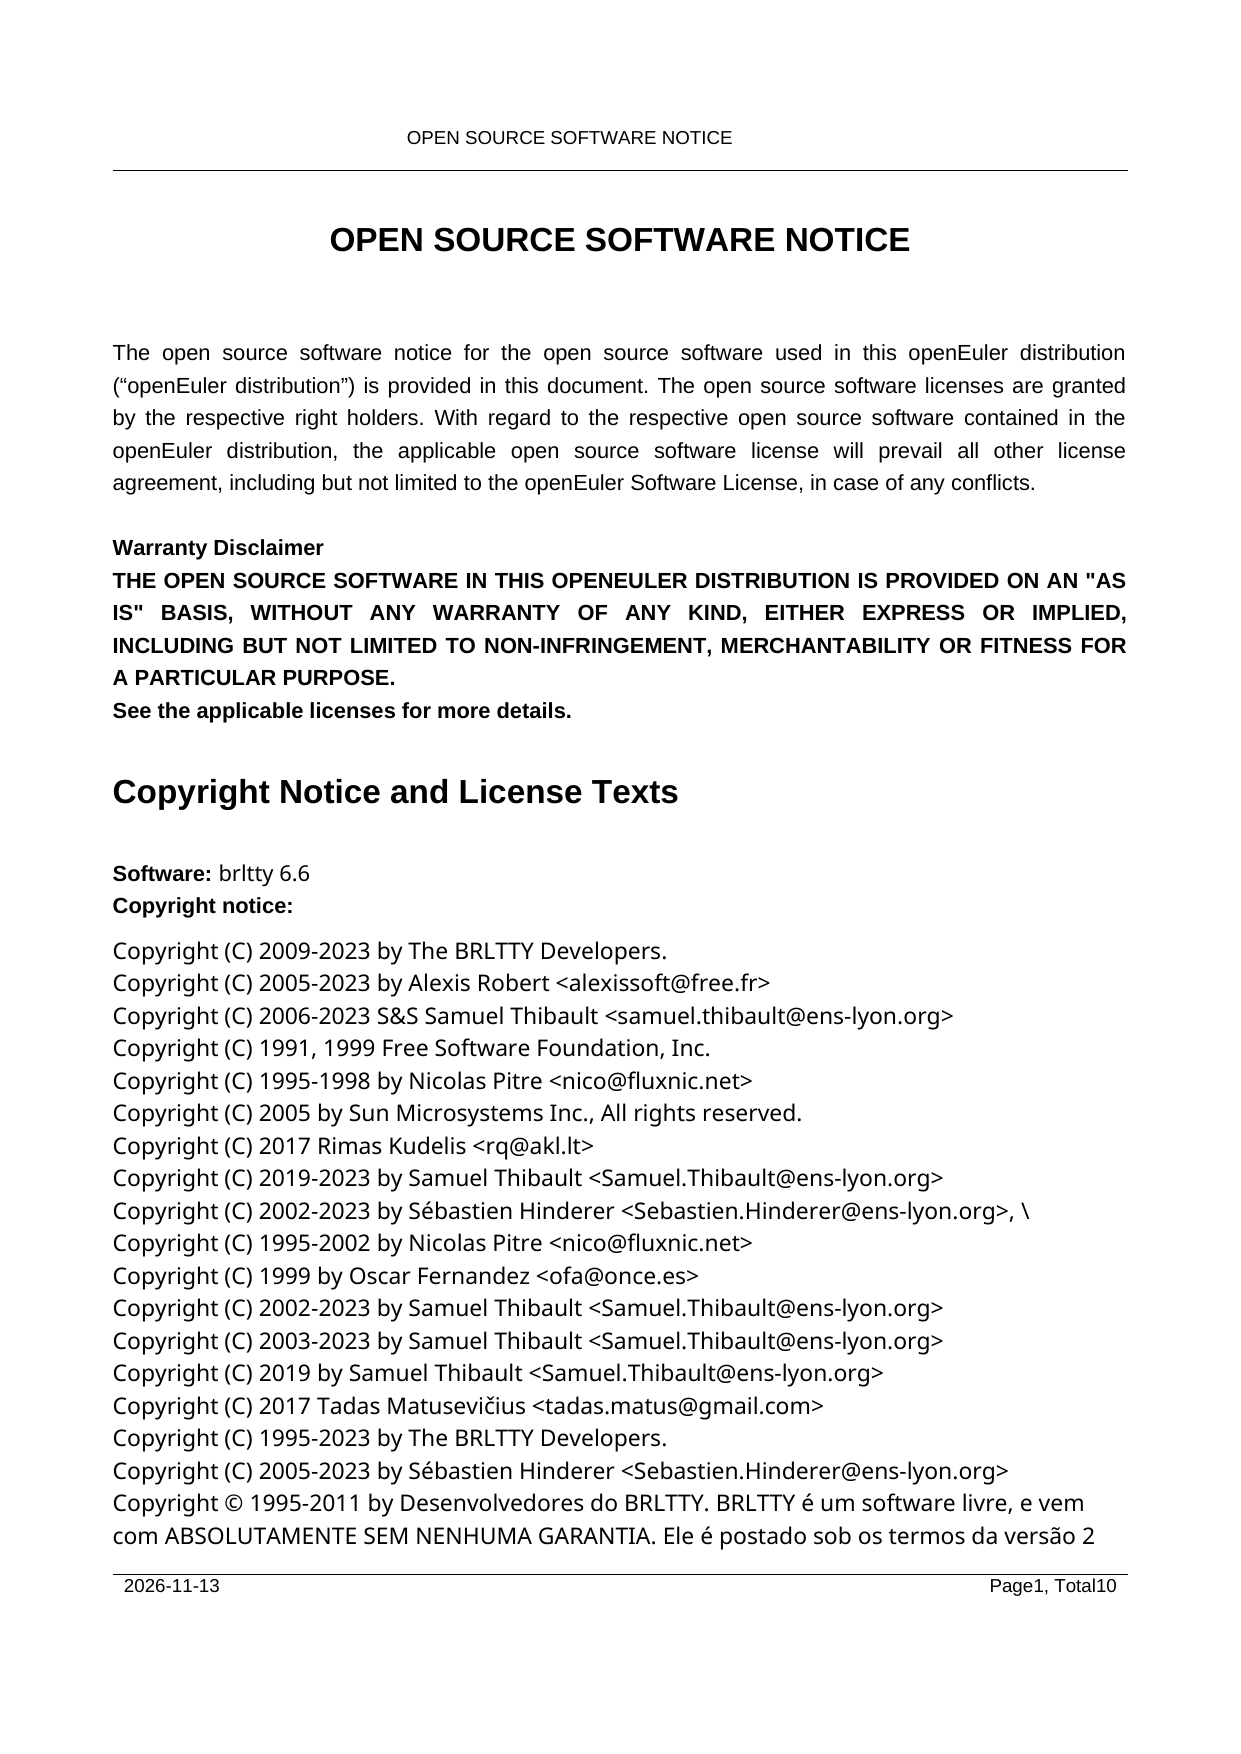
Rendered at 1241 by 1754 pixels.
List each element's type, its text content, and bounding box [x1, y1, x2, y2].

text The open source software notice for the open source software used in this openEuler distribution (“openEuler distribution”) is provided in this document. The open source software licenses are granted by the respective right holders. With regard to the respective open source software contained in the openEuler distribution, the applicable open source software license will prevail all other license agreement, including but not limited to the openEuler Software License, in case of any conflicts. [112, 336, 1128, 499]
text OPEN SOURCE SOFTWARE NOTICE [112, 206, 1128, 271]
text Copyright Notice and License Texts [112, 759, 1128, 824]
text THE OPEN SOURCE SOFTWARE IN THIS OPENEULER DISTRIBUTION IS PROVIDED ON AN "AS IS" BASIS, WITHOUT ANY WARRANTY OF ANY KIND, EITHER EXPRESS OR IMPLIED, INCLUDING BUT NOT LIMITED TO NON-INFRINGEMENT, MERCHANTABILITY OR FITNESS FOR A PARTICULAR PURPOSE. See the applicable licenses for more details. [112, 564, 1128, 726]
text Copyright notice: [112, 889, 1128, 921]
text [112, 934, 1128, 1551]
title Software: brltty 6.6 [112, 856, 1128, 889]
text Warranty Disclaimer [112, 531, 1128, 564]
